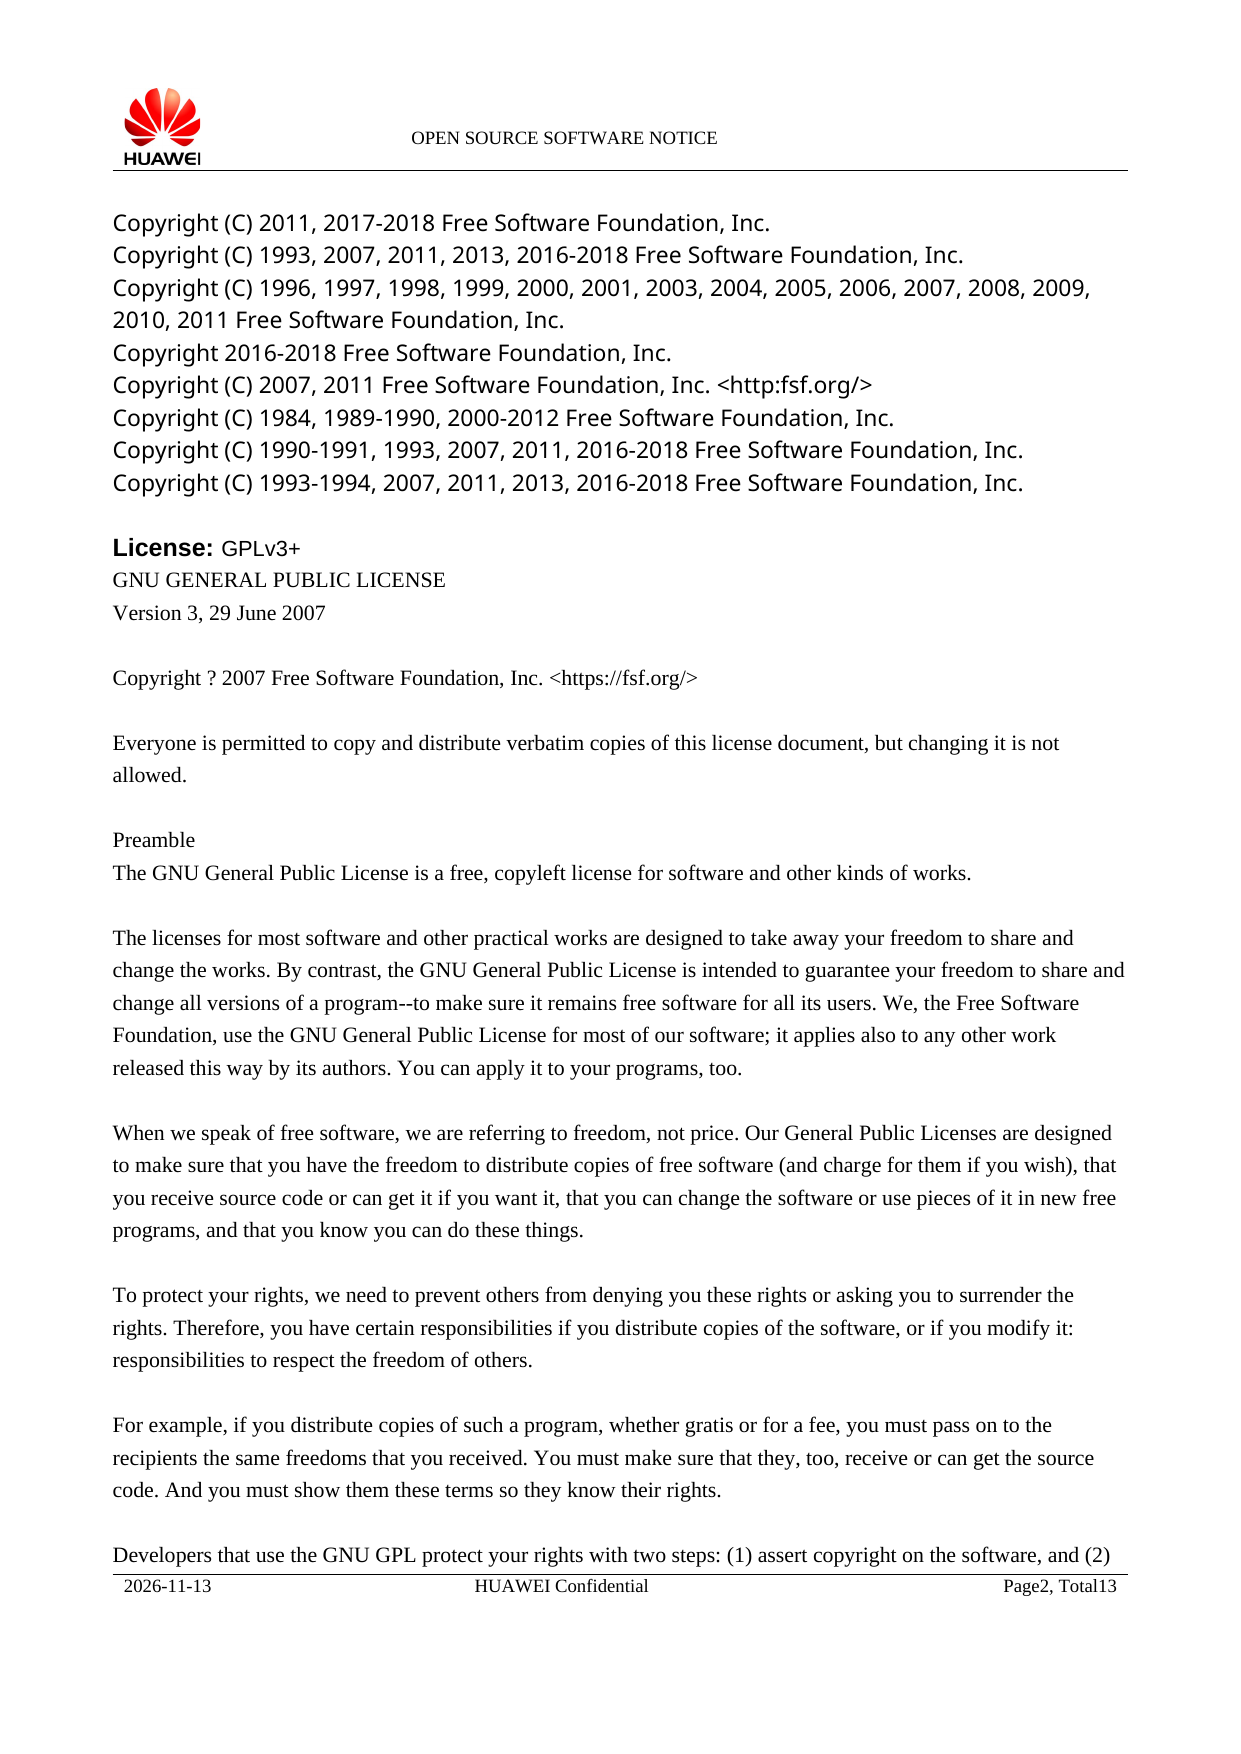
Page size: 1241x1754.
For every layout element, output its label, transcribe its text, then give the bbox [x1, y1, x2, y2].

picture [124, 88, 201, 165]
text License: GPLv3+ [112, 531, 1128, 564]
